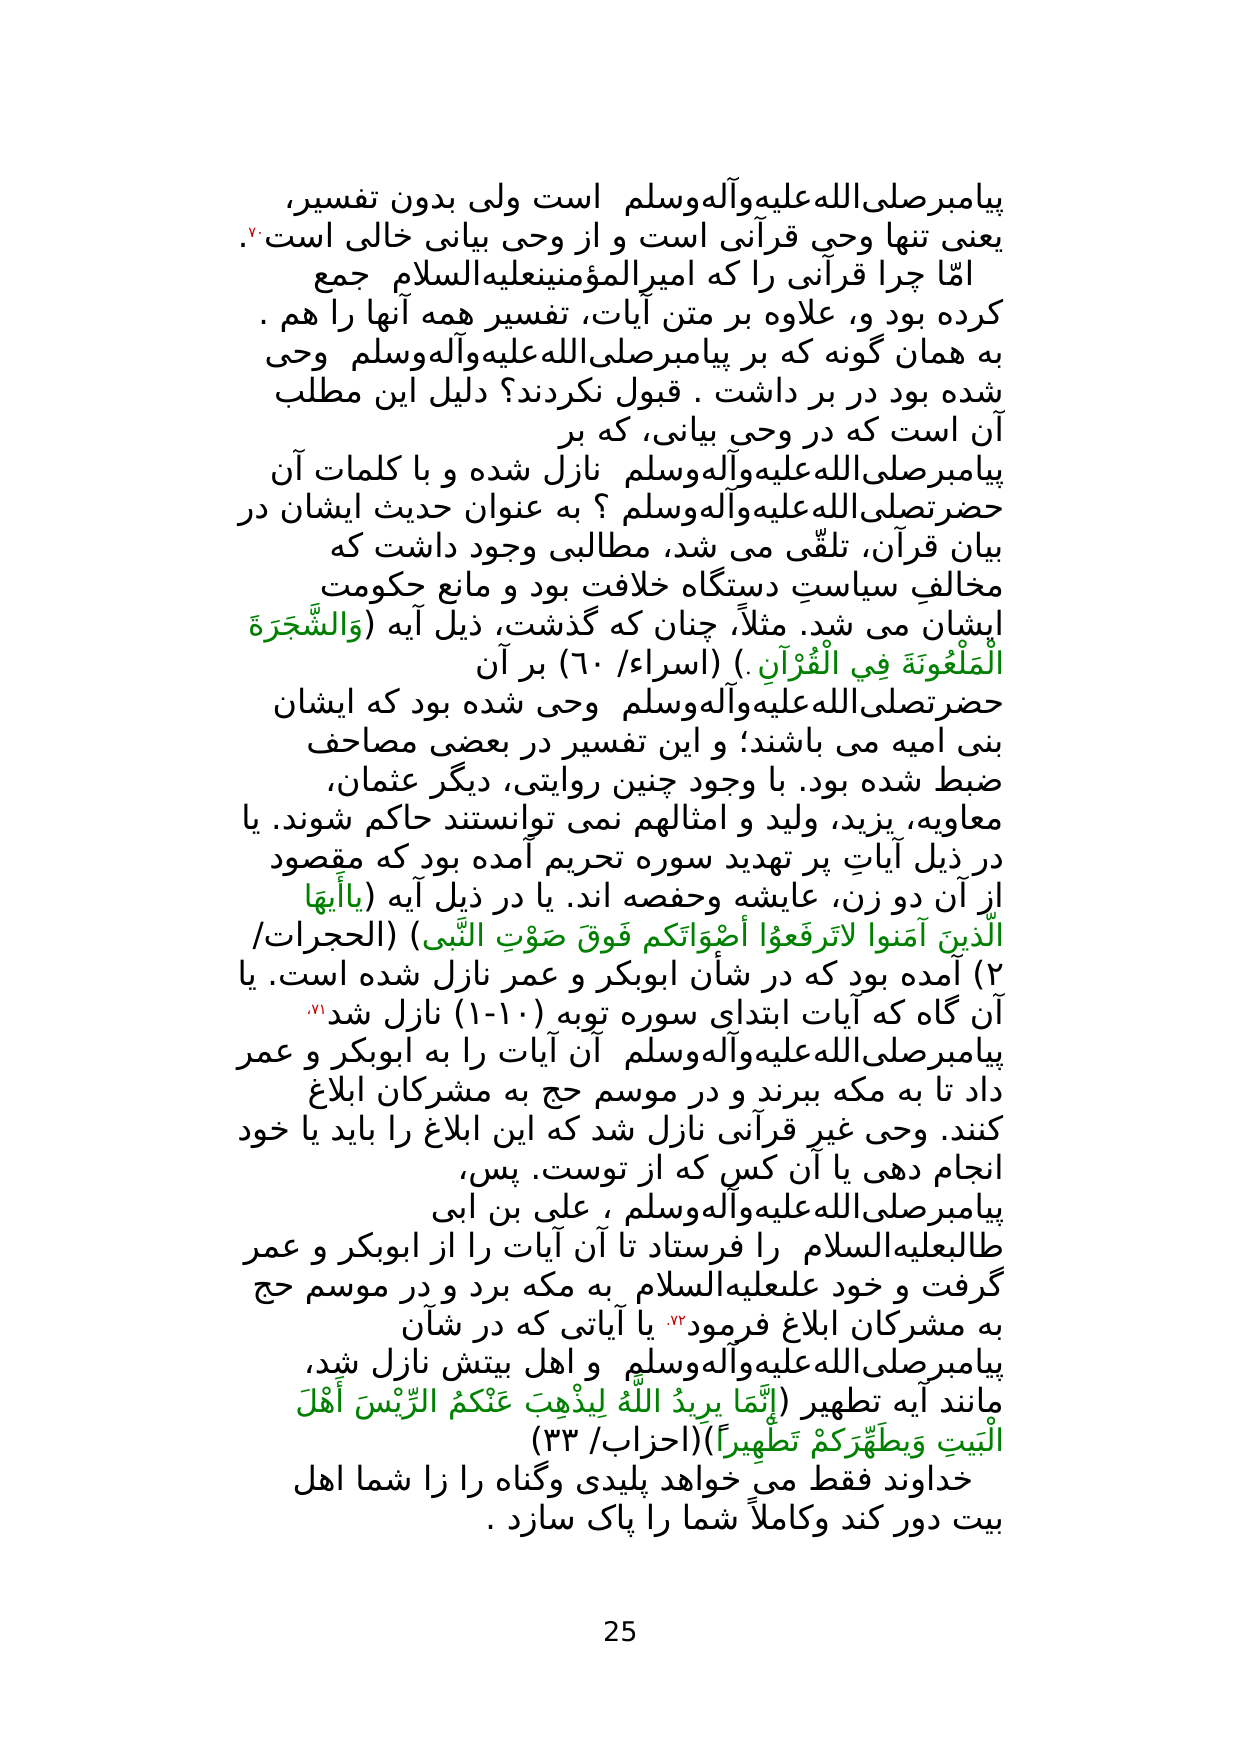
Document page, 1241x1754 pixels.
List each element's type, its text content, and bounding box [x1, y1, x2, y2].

text خداوند فقط مى خواهد پليدى وگناه را زا شما اهل بيت دور کند وکاملاً شما را پاک سازد . [236, 1459, 1004, 1537]
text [236, 177, 1004, 255]
text امّا چرا قرآنى را که اميرالمؤمنينعليه‌السلام جمع کرده بود و، علاوه بر متن آيات، تفسير همه آنها را هم . به همان گونه که بر پيامبرصلى‌الله‌عليه‌وآله‌وسلم وحى شده بود در بر داشت . قبول نکردند؟ دليل اين مطلب آن است که در وحى بيانى، که بر پيامبرصلى‌الله‌عليه‌وآله‌وسلم نازل شده و با کلمات آن حضرتصلى‌الله‌عليه‌وآله‌وسلم ؟ به عنوان حديث ايشان در بيان قرآن، تلقّى مى شد، مطالبى وجود داشت که مخالفِ سياستِ دستگاه خلافت بود و مانع حکومت ايشان مى شد. مثلاً، چنان که گذشت، ذيل آيه (وَالشَّجَرَةَ الْمَلْعُونَةَ فِي الْقُرْآنِ .) (اسراء/ ٦٠) بر آن حضرتصلى‌الله‌عليه‌وآله‌وسلم وحى شده بود که ايشان بنى اميه مى باشند؛ و اين تفسير در بعضى مصاحف ضبط شده بود. با وجود چنين روايتى، ديگر عثمان، معاويه، يزيد، وليد و امثالهم نمى توانستند حاکم شوند. يا در ذيل آياتِ پر تهديد سوره تحريم آمده بود که مقصود از آن دو زن، عايشه وحفصه اند. يا در ذيل آيه (ياأَيهَا الّذينَ آمَنوا لاتَرفَعوُا أصْوَاتَکم فَوقَ صَوْتِ النَّبى) (الحجرات/٢) آمده بود که در شأن ابوبکر و عمر نازل شده است. يا آن گاه که آيات ابتداى سوره توبه (١٠-١) نازل شد٧١، پيامبرصلى‌الله‌عليه‌وآله‌وسلم آن آيات را به ابوبکر و عمر داد تا به مکه ببرند و در موسم حج به مشرکان ابلاغ کنند. وحى غير قرآنى نازل شد که اين ابلاغ را بايد يا خود انجام دهى يا آن کس که از توست. پس، پيامبرصلى‌الله‌عليه‌وآله‌وسلم ، على بن ابى طالبعليه‌السلام را فرستاد تا آن آيات را از ابوبکر و عمر گرفت و خود علىعليه‌السلام به مکه برد و در موسم حج به مشرکان ابلاغ فرمود٧٢. يا آياتى که در شآن پيامبرصلى‌الله‌عليه‌وآله‌وسلم و اهل بيتش نازل شد، مانند آيه تطهير (إِنَّمَا يرِيدُ اللَّهُ لِيذْهِبَ عَنْکمُ الرِّيْسَ أَهْلَ الْبَيتِ وَيطَهِّرَکمْ تَطْهِيراً)(احزاب/ ٣٣) [236, 255, 1004, 1459]
